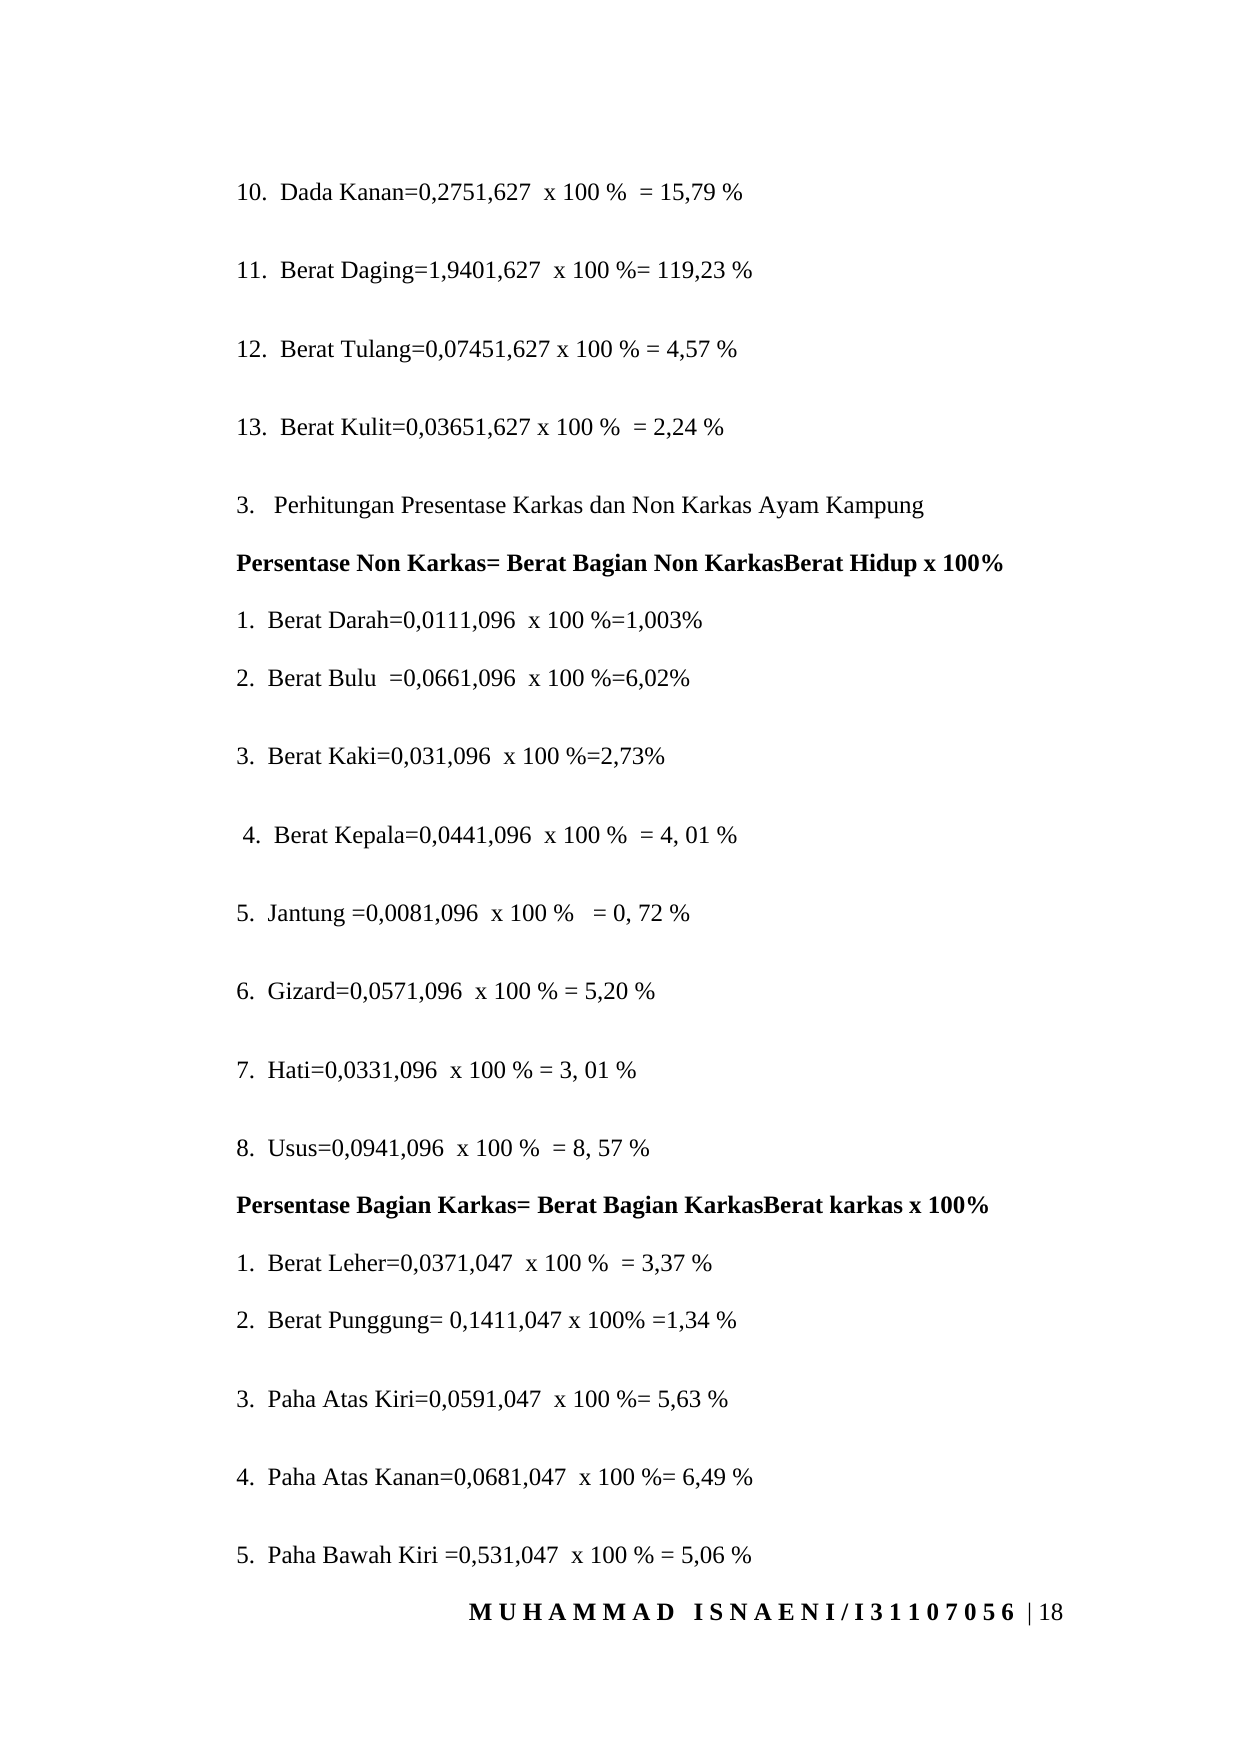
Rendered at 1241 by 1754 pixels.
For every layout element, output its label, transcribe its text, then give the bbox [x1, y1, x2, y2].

text 8. Usus=0,0941,096 x 100 % = 8, 57 % [236, 1133, 1063, 1162]
text 10. Dada Kanan=0,2751,627 x 100 % = 15,79 % [236, 177, 1063, 206]
text 1. Berat Darah=0,0111,096 x 100 %=1,003% [236, 606, 1063, 634]
text 5. Jantung =0,0081,096 x 100 % = 0, 72 % [236, 898, 1063, 927]
text 11. Berat Daging=1,9401,627 x 100 %= 119,23 % [236, 256, 1063, 284]
text 13. Berat Kulit=0,03651,627 x 100 % = 2,24 % [236, 412, 1063, 441]
text 3. Perhitungan Presentase Karkas dan Non Karkas Ayam Kampung [236, 491, 1063, 519]
text 3. Berat Kaki=0,031,096 x 100 %=2,73% [236, 741, 1063, 770]
text 5. Paha Bawah Kiri =0,531,047 x 100 % = 5,06 % [236, 1541, 1063, 1569]
text 12. Berat Tulang=0,07451,627 x 100 % = 4,57 % [236, 334, 1063, 363]
text 4. Berat Kepala=0,0441,096 x 100 % = 4, 01 % [236, 820, 1063, 848]
text 4. Paha Atas Kanan=0,0681,047 x 100 %= 6,49 % [236, 1462, 1063, 1491]
text 7. Hati=0,0331,096 x 100 % = 3, 01 % [236, 1055, 1063, 1083]
text Persentase Non Karkas= Berat Bagian Non KarkasBerat Hidup x 100% [236, 548, 1063, 577]
text 1. Berat Leher=0,0371,047 x 100 % = 3,37 % [236, 1248, 1063, 1277]
text 6. Gizard=0,0571,096 x 100 % = 5,20 % [236, 976, 1063, 1005]
text 3. Paha Atas Kiri=0,0591,047 x 100 %= 5,63 % [236, 1384, 1063, 1413]
text Persentase Bagian Karkas= Berat Bagian KarkasBerat karkas x 100% [236, 1191, 1063, 1219]
text 2. Berat Punggung= 0,1411,047 x 100% =1,34 % [236, 1306, 1063, 1334]
text 2. Berat Bulu =0,0661,096 x 100 %=6,02% [236, 663, 1063, 692]
